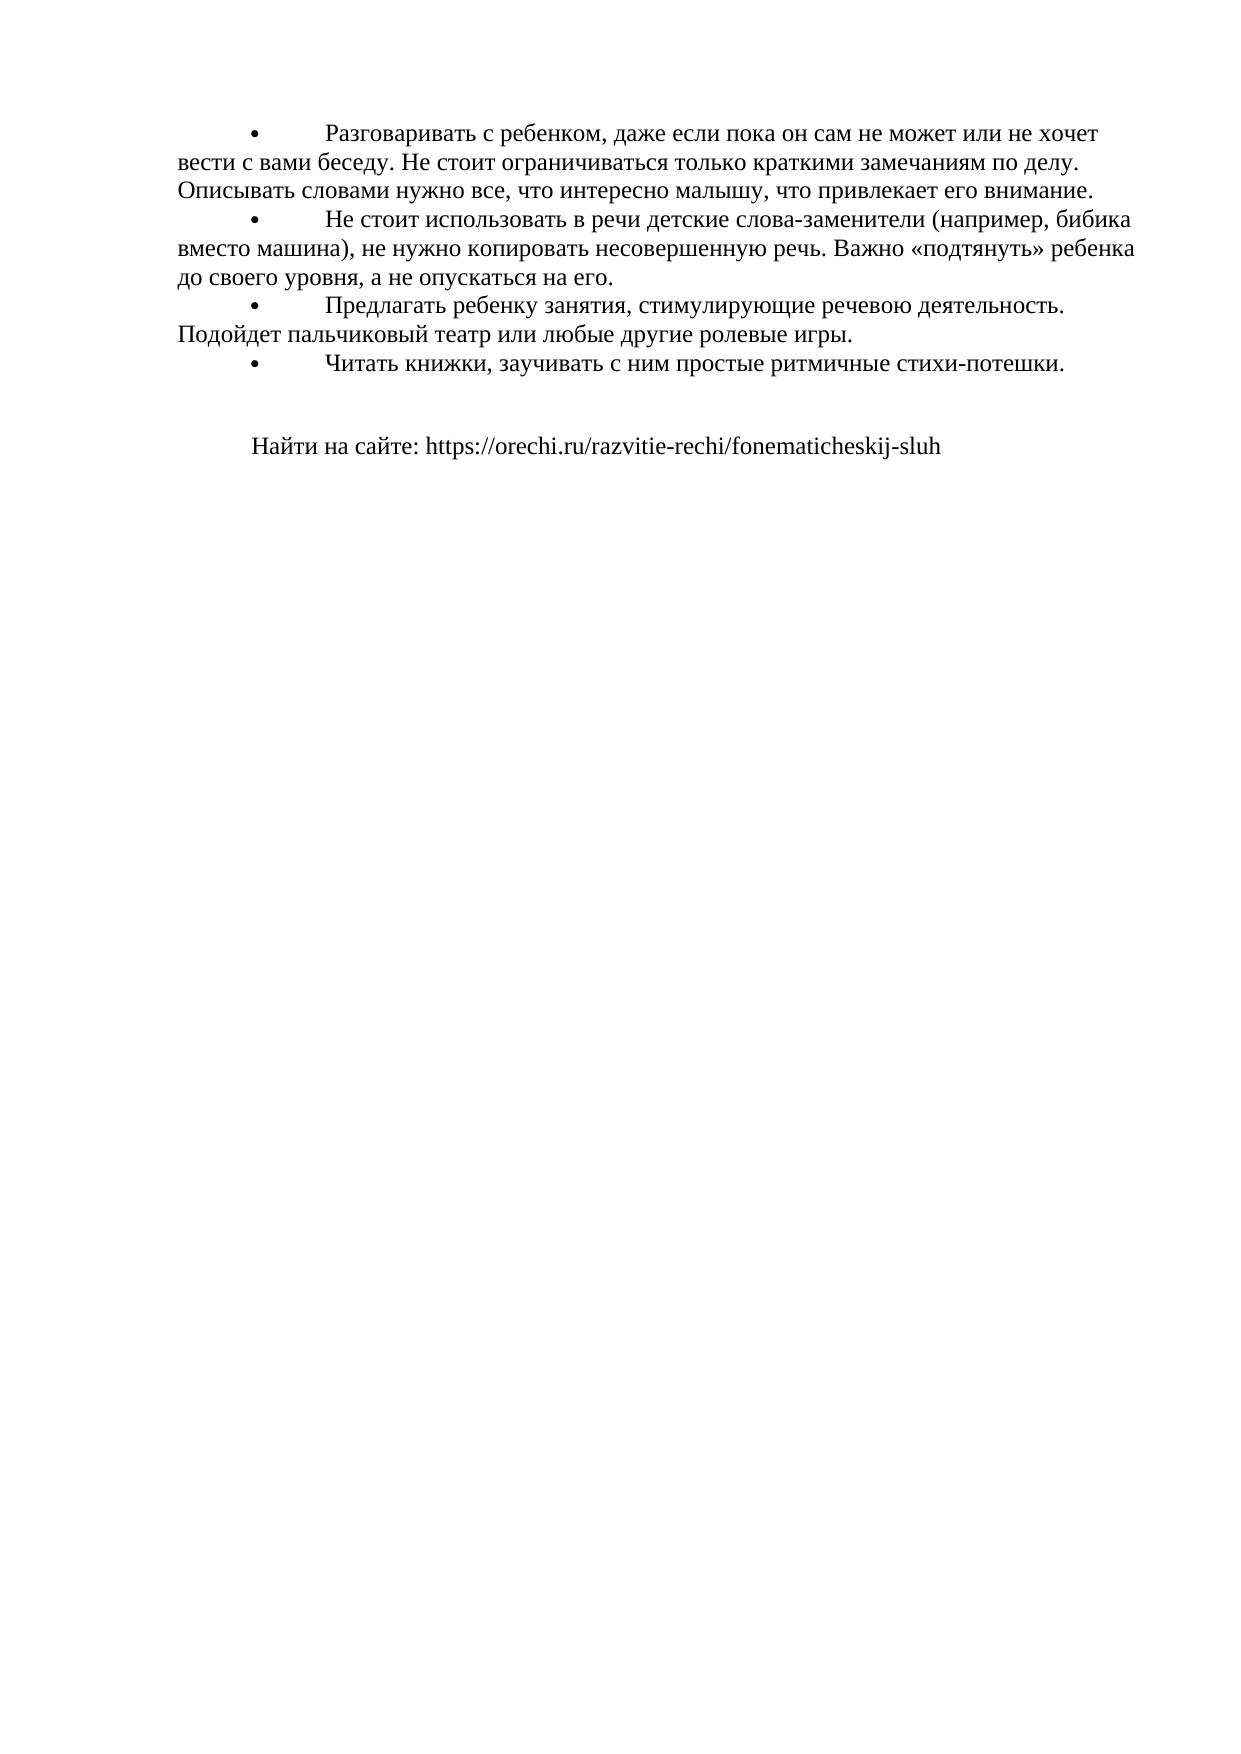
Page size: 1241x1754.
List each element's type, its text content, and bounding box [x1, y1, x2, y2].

list Не стоит использовать в речи детские слова-заменители (например, бибика вместо машина), не нужно копировать несовершенную речь. Важно «подтянуть» ребенка до своего уровня, а не опускаться на его. [177, 204, 1152, 291]
list Читать книжки, заучивать с ним простые ритмичные стихи-потешки. [177, 348, 1152, 377]
list Предлагать ребенку занятия, стимулирующие речевою деятельность. Подойдет пальчиковый театр или любые другие ролевые игры. [177, 291, 1152, 348]
list Разговаривать с ребенком, даже если пока он сам не может или не хочет вести с вами беседу. Не стоит ограничиваться только краткими замечаниям по делу. Описывать словами нужно все, что интересно малышу, что привлекает его внимание. [177, 118, 1152, 204]
text Найти на сайте: https://orechi.ru/razvitie-rechi/fonematicheskij-sluh [177, 431, 1152, 459]
